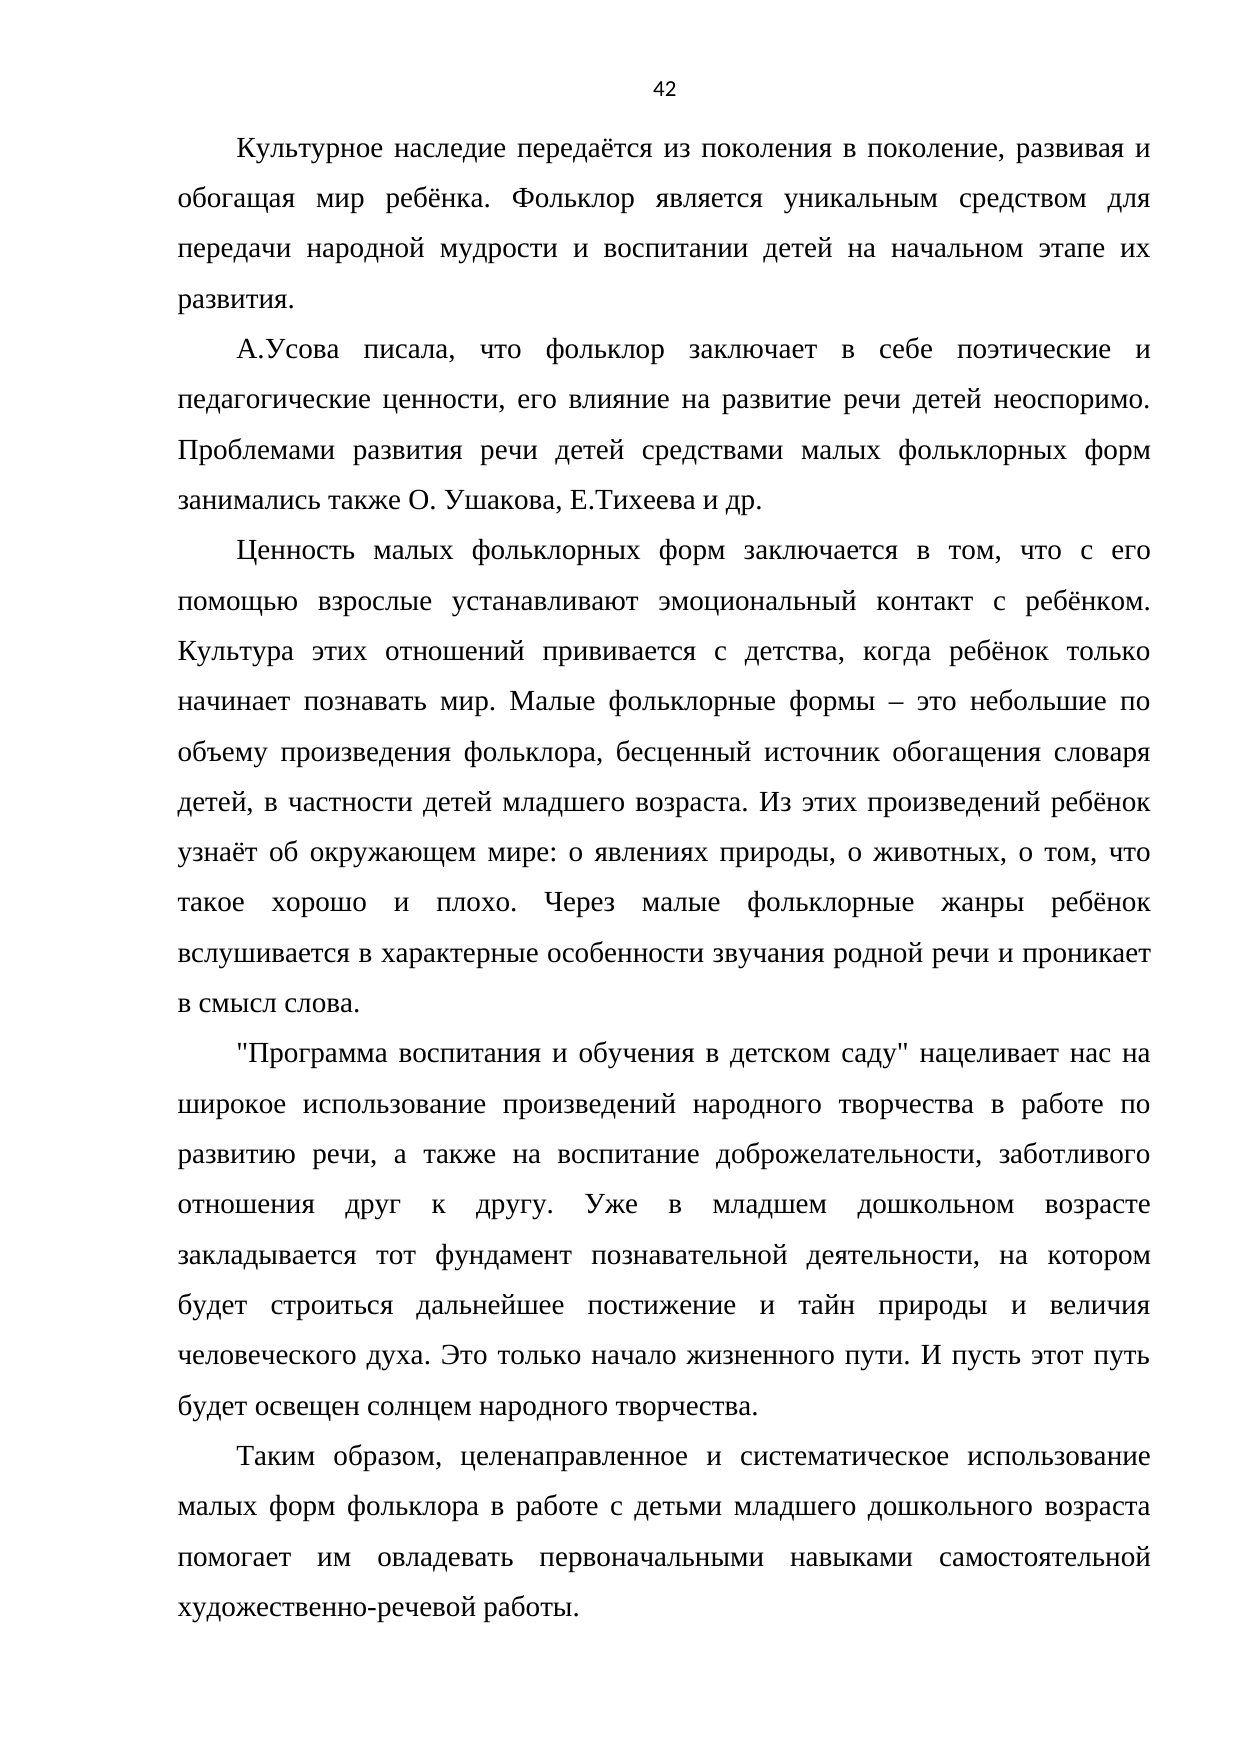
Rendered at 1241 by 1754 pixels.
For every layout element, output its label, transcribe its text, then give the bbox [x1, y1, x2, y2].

text Таким образом, целенаправленное и систематическое использование малых форм фольклора в работе с детьми младшего дошкольного возраста помогает им овладевать первоначальными навыками самостоятельной художественно-речевой работы. [177, 1438, 1152, 1622]
text Культурное наследие передаётся из поколения в поколение, развивая и обогащая мир ребёнка. Фольклор является уникальным средством для передачи народной мудрости и воспитании детей на начальном этапе их развития. [177, 130, 1152, 314]
text Ценность малых фольклорных форм заключается в том, что с его помощью взрослые устанавливают эмоциональный контакт с ребёнком. Культура этих отношений прививается с детства, когда ребёнок только начинает познавать мир. Малые фольклорные формы – это небольшие по объему произведения фольклора, бесценный источник обогащения словаря детей, в частности детей младшего возраста. Из этих произведений ребёнок узнаёт об окружающем мире: о явлениях природы, о животных, о том, что такое хорошо и плохо. Через малые фольклорные жанры ребёнок вслушивается в характерные особенности звучания родной речи и проникает в смысл слова. [177, 532, 1152, 1019]
text "Программа воспитания и обучения в детском саду" нацеливает нас на широкое использование произведений народного творчества в работе по развитию речи, а также на воспитание доброжелательности, заботливого отношения друг к другу. Уже в младшем дошкольном возрасте закладывается тот фундамент познавательной деятельности, на котором будет строиться дальнейшее постижение и тайн природы и величия человеческого духа. Это только начало жизненного пути. И пусть этот путь будет освещен солнцем народного творчества. [177, 1036, 1152, 1421]
text А.Усова писала, что фольклор заключает в себе поэтические и педагогические ценности, его влияние на развитие речи детей неоспоримо. Проблемами развития речи детей средствами малых фольклорных форм занимались также О. Ушакова, Е.Тихеева и др. [177, 331, 1152, 516]
